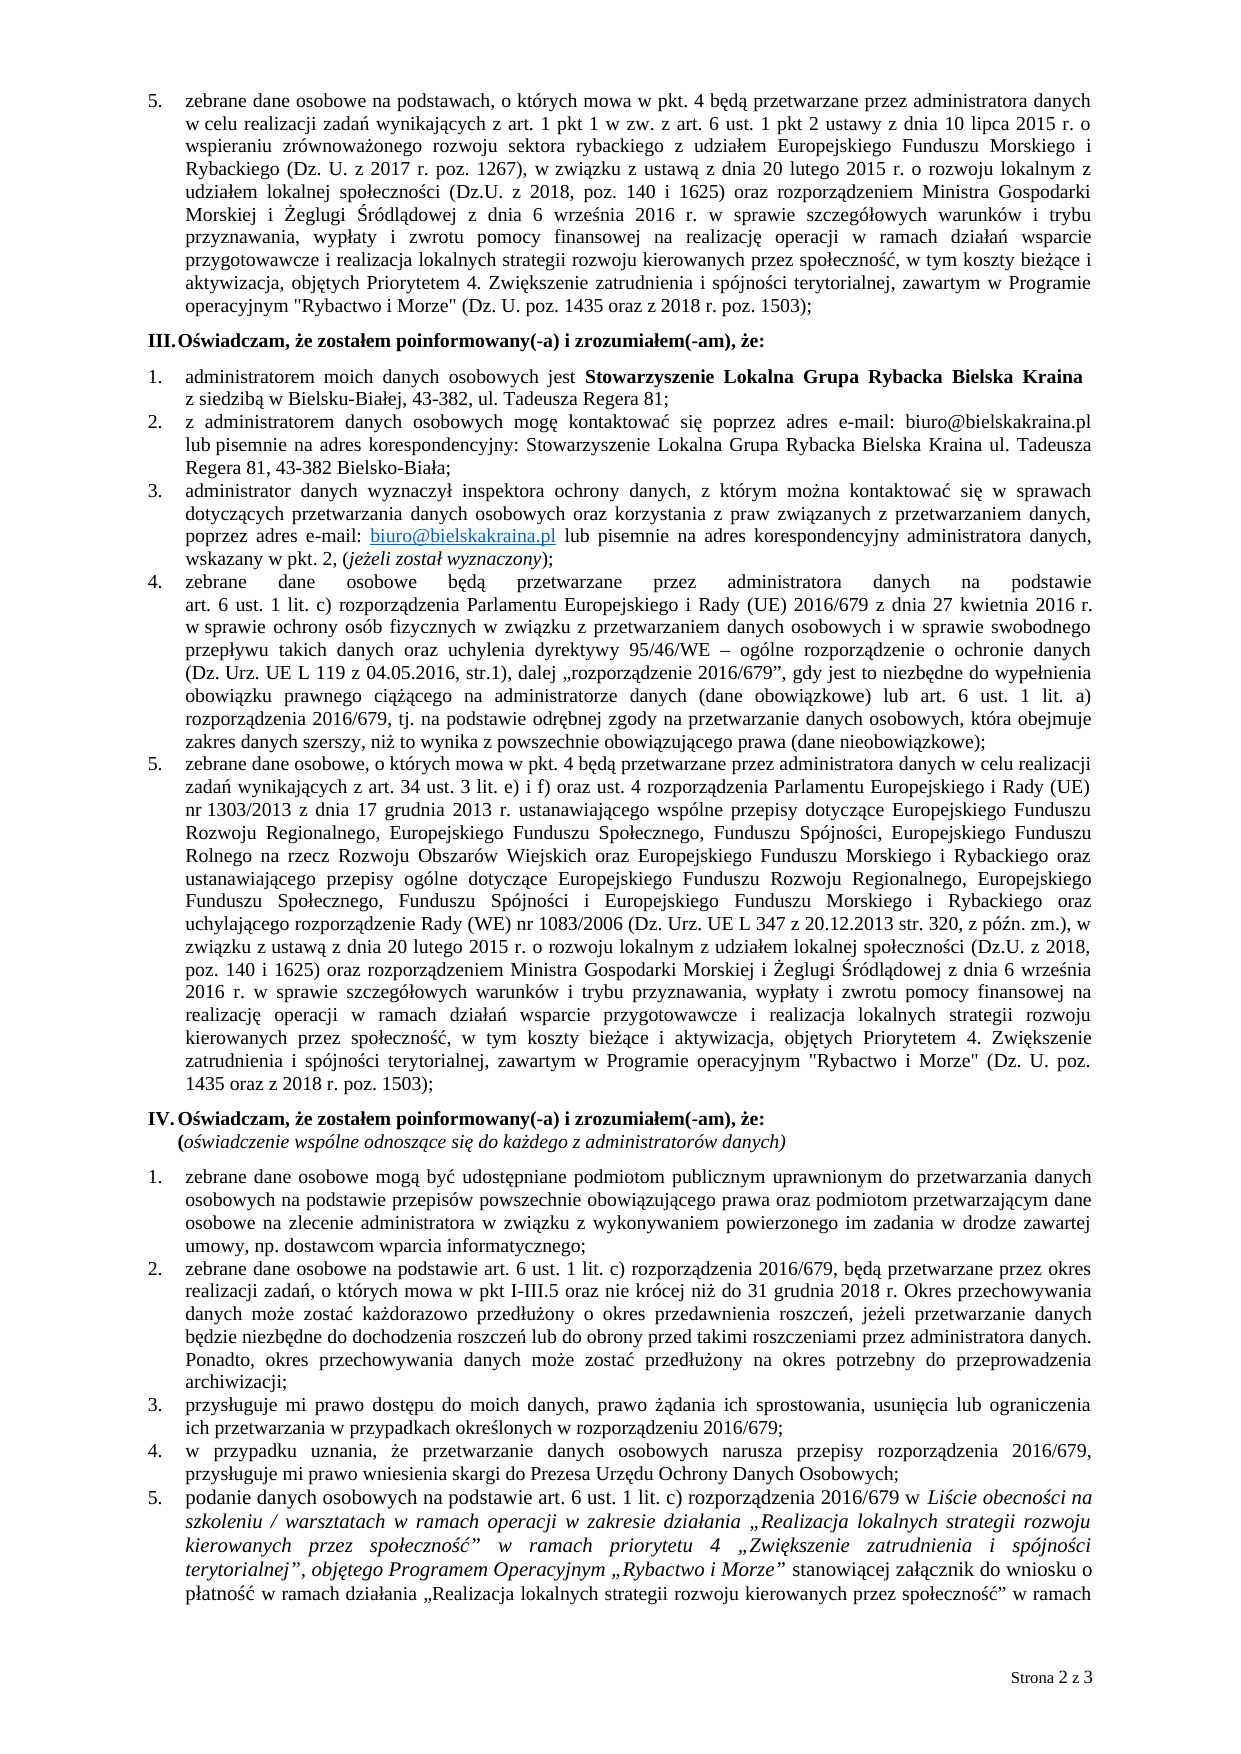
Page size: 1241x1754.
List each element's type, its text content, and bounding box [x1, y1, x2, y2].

list zebrane dane osobowe na podstawie art. 6 ust. 1 lit. c) rozporządzenia 2016/679, będą przetwarzane przez okres realizacji zadań, o których mowa w pkt I-III.5 oraz nie krócej niż do 31 grudnia 2018 r. Okres przechowywania danych może zostać każdorazowo przedłużony o okres przedawnienia roszczeń, jeżeli przetwarzanie danych będzie niezbędne do dochodzenia roszczeń lub do obrony przed takimi roszczeniami przez administratora danych. Ponadto, okres przechowywania danych może zostać przedłużony na okres potrzebny do przeprowadzenia archiwizacji; [148, 1256, 1093, 1393]
list zebrane dane osobowe będą przetwarzane przez administratora danych na podstawie art. 6 ust. 1 lit. c) rozporządzenia Parlamentu Europejskiego i Rady (UE) 2016/679 z dnia 27 kwietnia 2016 r. w sprawie ochrony osób fizycznych w związku z przetwarzaniem danych osobowych i w sprawie swobodnego przepływu takich danych oraz uchylenia dyrektywy 95/46/WE – ogólne rozporządzenie o ochronie danych (Dz. Urz. UE L 119 z 04.05.2016, str.1), dalej „rozporządzenie 2016/679”, gdy jest to niezbędne do wypełnienia obowiązku prawnego ciążącego na administratorze danych (dane obowiązkowe) lub art. 6 ust. 1 lit. a) rozporządzenia 2016/679, tj. na podstawie odrębnej zgody na przetwarzanie danych osobowych, która obejmuje zakres danych szerszy, niż to wynika z powszechnie obowiązującego prawa (dane nieobowiązkowe); [148, 570, 1093, 752]
list zebrane dane osobowe mogą być udostępniane podmiotom publicznym uprawnionym do przetwarzania danych osobowych na podstawie przepisów powszechnie obowiązującego prawa oraz podmiotom przetwarzającym dane osobowe na zlecenie administratora w związku z wykonywaniem powierzonego im zadania w drodze zawartej umowy, np. dostawcom wparcia informatycznego; [148, 1165, 1093, 1256]
list administrator danych wyznaczył inspektora ochrony danych, z którym można kontaktować się w sprawach dotyczących przetwarzania danych osobowych oraz korzystania z praw związanych z przetwarzaniem danych, poprzez adres e-mail: biuro@bielskakraina.pl lub pisemnie na adres korespondencyjny administratora danych, wskazany w pkt. 2, (jeżeli został wyznaczony); [148, 479, 1093, 570]
list Oświadczam, że zostałem poinformowany(-a) i zrozumiałem(-am), że: [148, 1107, 1093, 1130]
list przysługuje mi prawo dostępu do moich danych, prawo żądania ich sprostowania, usunięcia lub ograniczenia ich przetwarzania w przypadkach określonych w rozporządzeniu 2016/679; [148, 1393, 1093, 1439]
list w przypadku uznania, że przetwarzanie danych osobowych narusza przepisy rozporządzenia 2016/679, przysługuje mi prawo wniesienia skargi do Prezesa Urzędu Ochrony Danych Osobowych; [148, 1439, 1093, 1484]
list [148, 1484, 1093, 1605]
list (oświadczenie wspólne odnoszące się do każdego z administratorów danych) [177, 1130, 1093, 1153]
list Oświadczam, że zostałem poinformowany(-a) i zrozumiałem(-am), że: [148, 329, 1093, 352]
list administratorem moich danych osobowych jest Stowarzyszenie Lokalna Grupa Rybacka Bielska Kraina z siedzibą w Bielsku-Białej, 43-382, ul. Tadeusza Regera 81; [148, 364, 1093, 410]
list zebrane dane osobowe na podstawach, o których mowa w pkt. 4 będą przetwarzane przez administratora danych w celu realizacji zadań wynikających z art. 1 pkt 1 w zw. z art. 6 ust. 1 pkt 2 ustawy z dnia 10 lipca 2015 r. o wspieraniu zrównoważonego rozwoju sektora rybackiego z udziałem Europejskiego Funduszu Morskiego i Rybackiego (Dz. U. z 2017 r. poz. 1267), w związku z ustawą z dnia 20 lutego 2015 r. o rozwoju lokalnym z udziałem lokalnej społeczności (Dz.U. z 2018, poz. 140 i 1625) oraz rozporządzeniem Ministra Gospodarki Morskiej i Żeglugi Śródlądowej z dnia 6 września 2016 r. w sprawie szczegółowych warunków i trybu przyznawania, wypłaty i zwrotu pomocy finansowej na realizację operacji w ramach działań wsparcie przygotowawcze i realizacja lokalnych strategii rozwoju kierowanych przez społeczność, w tym koszty bieżące i aktywizacja, objętych Priorytetem 4. Zwiększenie zatrudnienia i spójności terytorialnej, zawartym w Programie operacyjnym "Rybactwo i Morze" (Dz. U. poz. 1435 oraz z 2018 r. poz. 1503); [148, 89, 1093, 317]
list z administratorem danych osobowych mogę kontaktować się poprzez adres e-mail: biuro@bielskakraina.pl lub pisemnie na adres korespondencyjny: Stowarzyszenie Lokalna Grupa Rybacka Bielska Kraina ul. Tadeusza Regera 81, 43-382 Bielsko-Biała; [148, 410, 1093, 479]
list zebrane dane osobowe, o których mowa w pkt. 4 będą przetwarzane przez administratora danych w celu realizacji zadań wynikających z art. 34 ust. 3 lit. e) i f) oraz ust. 4 rozporządzenia Parlamentu Europejskiego i Rady (UE) nr 1303/2013 z dnia 17 grudnia 2013 r. ustanawiającego wspólne przepisy dotyczące Europejskiego Funduszu Rozwoju Regionalnego, Europejskiego Funduszu Społecznego, Funduszu Spójności, Europejskiego Funduszu Rolnego na rzecz Rozwoju Obszarów Wiejskich oraz Europejskiego Funduszu Morskiego i Rybackiego oraz ustanawiającego przepisy ogólne dotyczące Europejskiego Funduszu Rozwoju Regionalnego, Europejskiego Funduszu Społecznego, Funduszu Spójności i Europejskiego Funduszu Morskiego i Rybackiego oraz uchylającego rozporządzenie Rady (WE) nr 1083/2006 (Dz. Urz. UE L 347 z 20.12.2013 str. 320, z późn. zm.), w związku z ustawą z dnia 20 lutego 2015 r. o rozwoju lokalnym z udziałem lokalnej społeczności (Dz.U. z 2018, poz. 140 i 1625) oraz rozporządzeniem Ministra Gospodarki Morskiej i Żeglugi Śródlądowej z dnia 6 września 2016 r. w sprawie szczegółowych warunków i trybu przyznawania, wypłaty i zwrotu pomocy finansowej na realizację operacji w ramach działań wsparcie przygotowawcze i realizacja lokalnych strategii rozwoju kierowanych przez społeczność, w tym koszty bieżące i aktywizacja, objętych Priorytetem 4. Zwiększenie zatrudnienia i spójności terytorialnej, zawartym w Programie operacyjnym "Rybactwo i Morze" (Dz. U. poz. 1435 oraz z 2018 r. poz. 1503); [148, 752, 1093, 1094]
